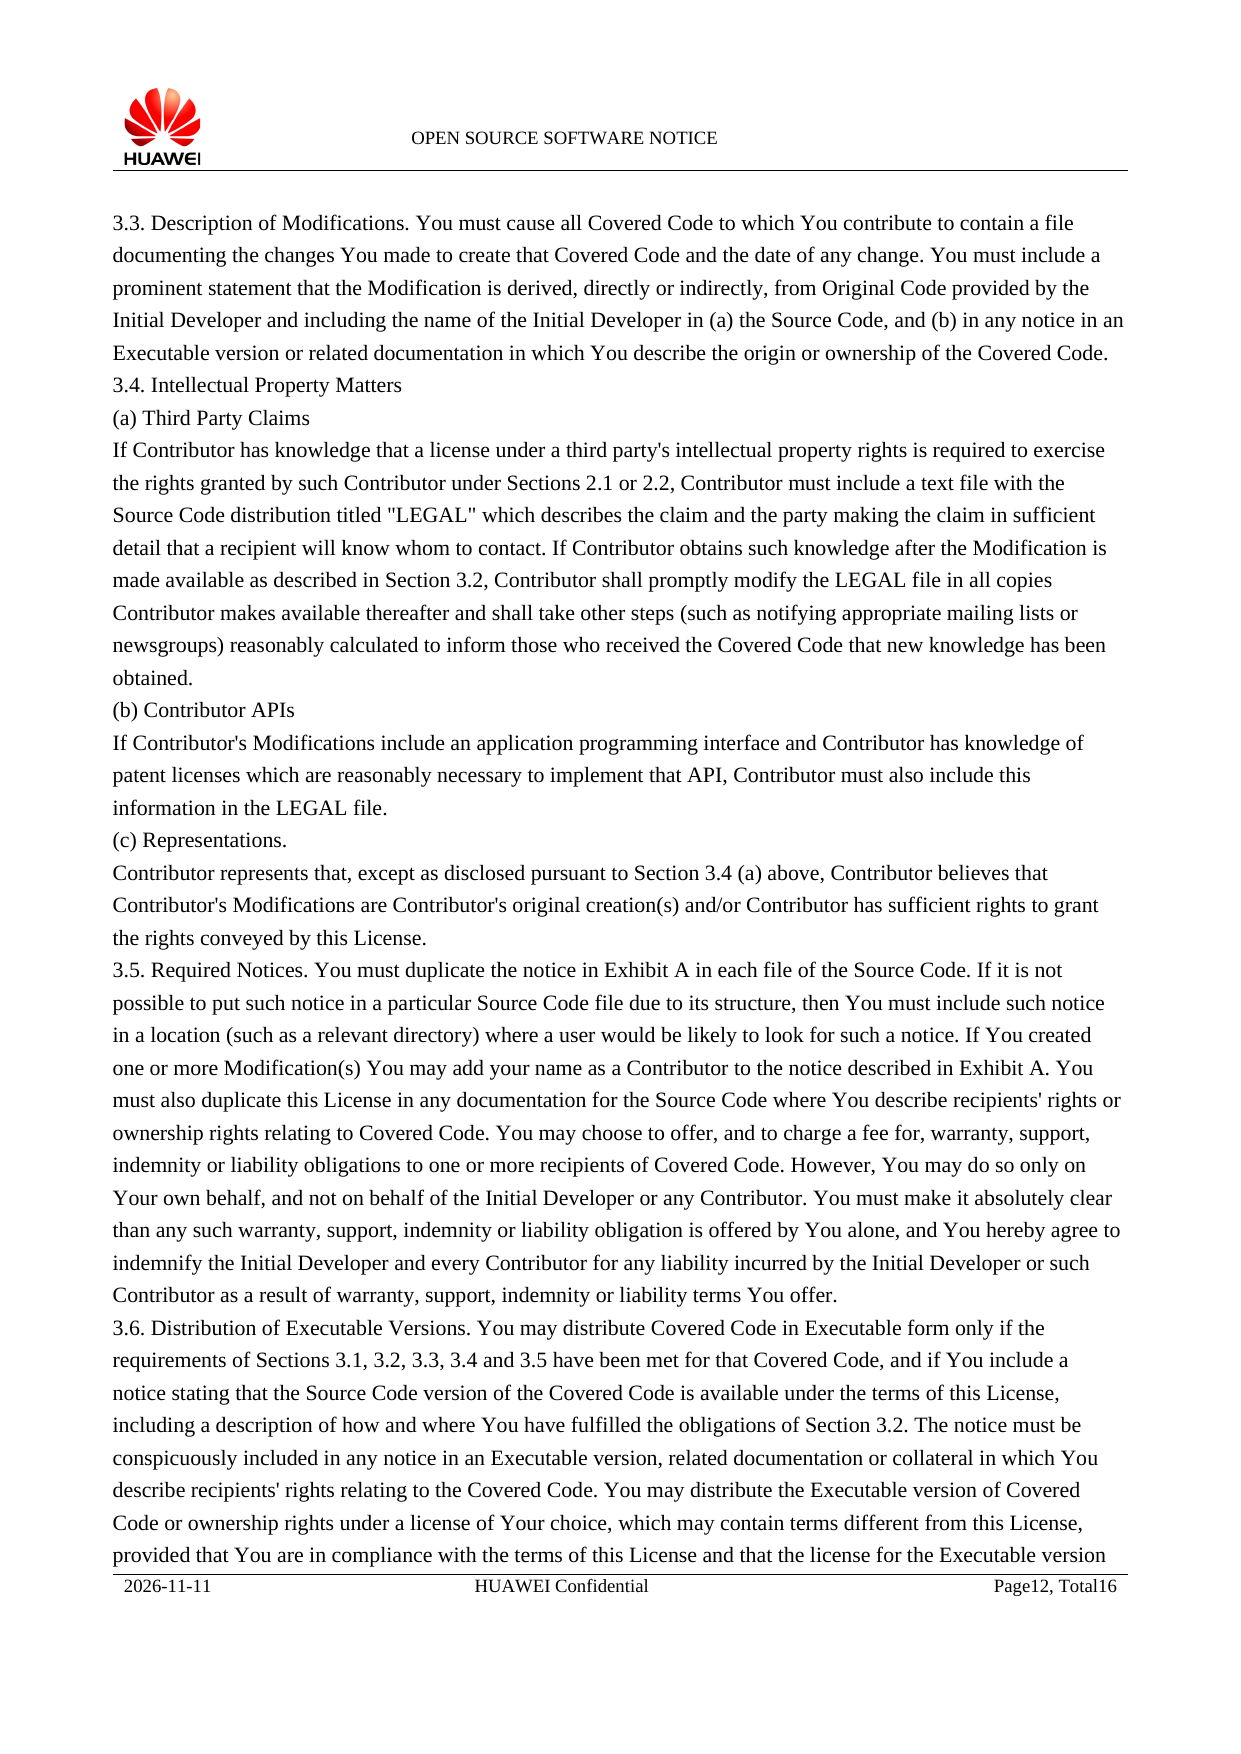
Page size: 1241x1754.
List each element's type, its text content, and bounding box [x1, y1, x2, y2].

picture [124, 88, 201, 165]
